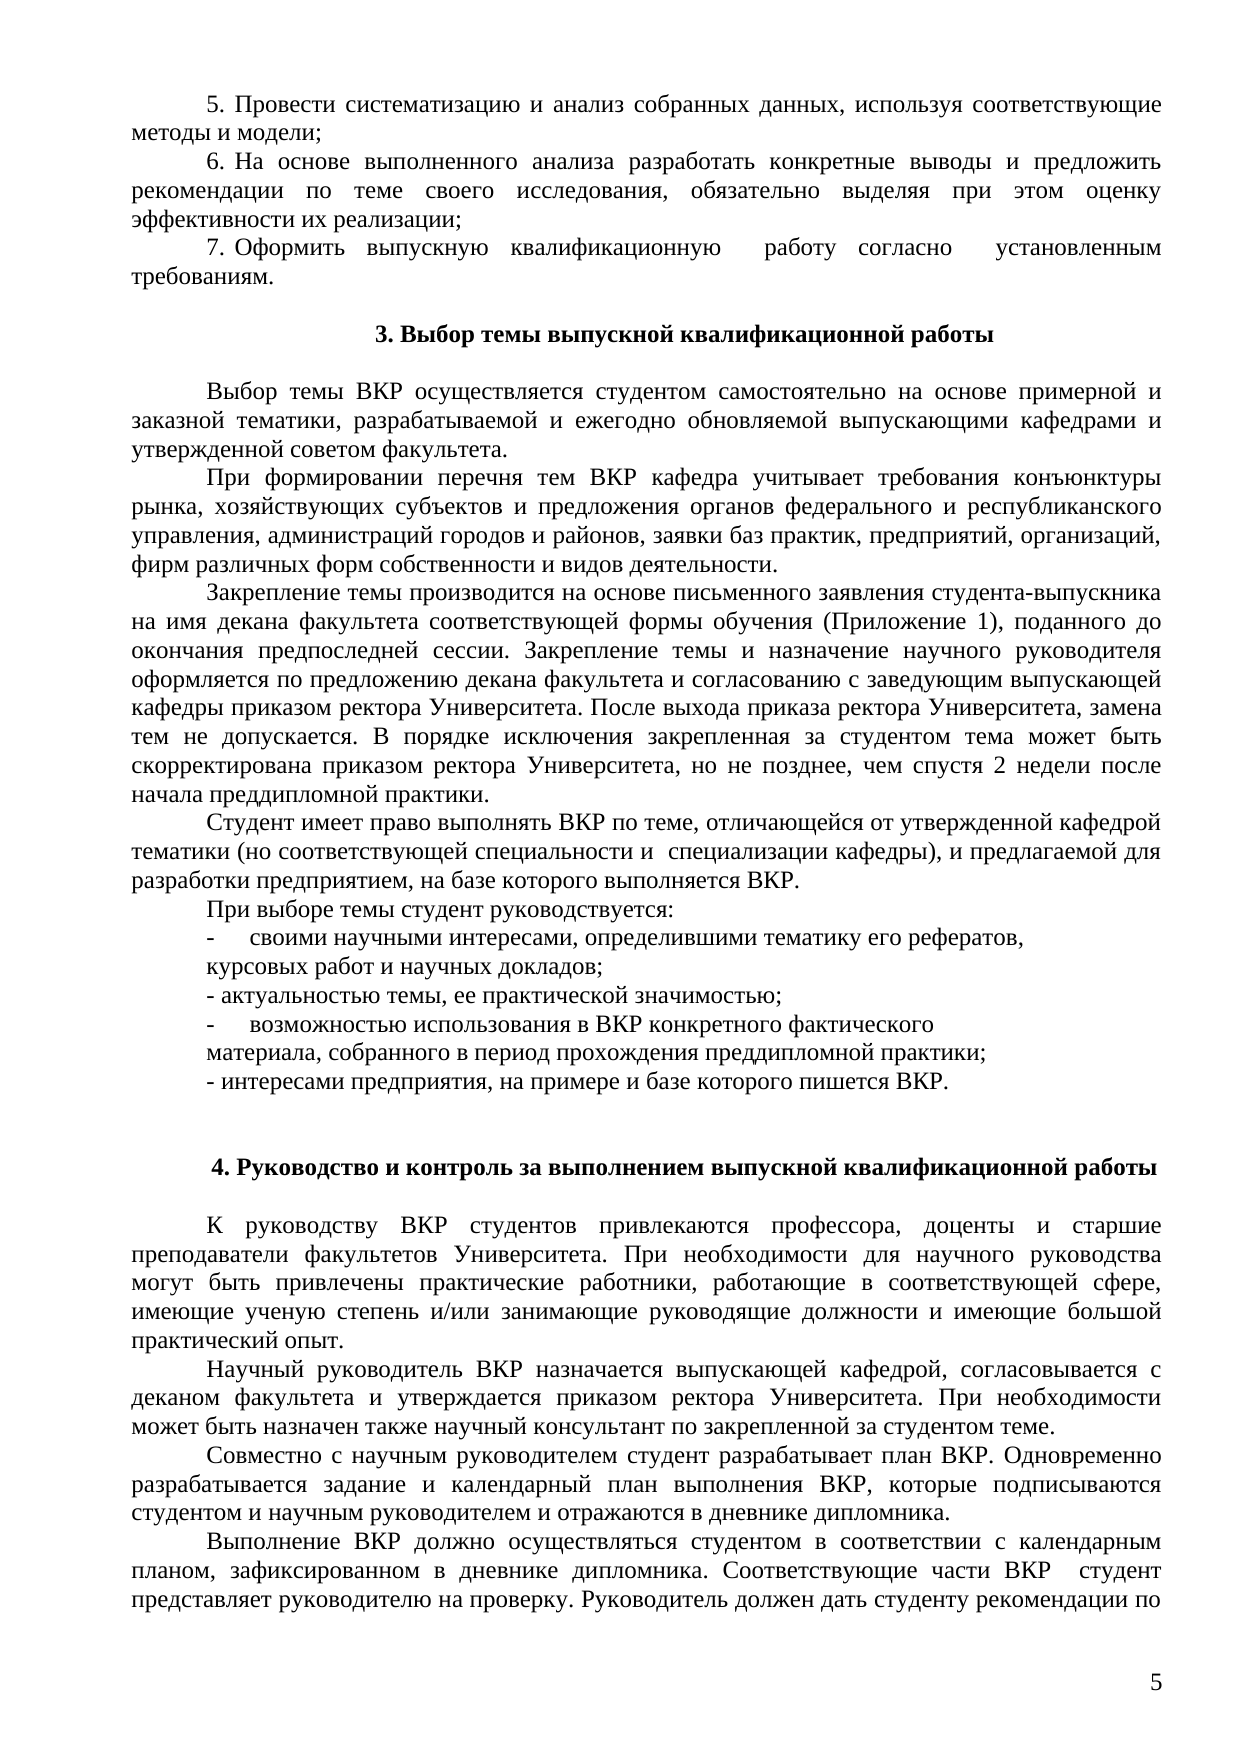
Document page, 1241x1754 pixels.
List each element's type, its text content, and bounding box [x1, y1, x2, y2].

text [131, 1526, 1162, 1612]
text курсовых работ и научных докладов; [131, 951, 1162, 980]
text Совместно с научным руководителем студент разрабатывает план ВКР. Одновременно разрабатывается задание и календарный план выполнения ВКР, которые подписываются студентом и научным руководителем и отражаются в дневнике дипломника. [131, 1440, 1162, 1526]
list Оформить выпускную квалификационную работу согласно установленным требованиям. [131, 232, 1162, 290]
text - актуальностью темы, ее практической значимостью; [131, 980, 1162, 1009]
text 4. Руководство и контроль за выполнением выпускной квалификационной работы [131, 1152, 1162, 1181]
text материала, собранного в период прохождения преддипломной практики; [131, 1037, 1162, 1066]
text 3. Выбор темы выпускной квалификационной работы [131, 319, 1162, 347]
text Закрепление темы производится на основе письменного заявления студента-выпускника на имя декана факультета соответствующей формы обучения (Приложение 1), поданного до окончания предпоследней сессии. Закрепление темы и назначение научного руководителя оформляется по предложению декана факультета и согласованию с заведующим выпускающей кафедры приказом ректора Университета. После выхода приказа ректора Университета, замена тем не допускается. В порядке исключения закрепленная за студентом тема может быть скорректирована приказом ректора Университета, но не позднее, чем спустя 2 недели после начала преддипломной практики. [131, 577, 1162, 807]
text - интересами предприятия, на примере и базе которого пишется ВКР. [131, 1066, 1162, 1095]
list На основе выполненного анализа разработать конкретные выводы и предложить рекомендации по теме своего исследования, обязательно выделяя при этом оценку эффективности их реализации; [131, 146, 1162, 232]
text Выбор темы ВКР осуществляется студентом самостоятельно на основе примерной и заказной тематики, разрабатываемой и ежегодно обновляемой выпускающими кафедрами и утвержденной советом факультета. [131, 376, 1162, 462]
text При формировании перечня тем ВКР кафедра учитывает требования конъюнктуры рынка, хозяйствующих субъектов и предложения органов федерального и республиканского управления, администраций городов и районов, заявки баз практик, предприятий, организаций, фирм различных форм собственности и видов деятельности. [131, 462, 1162, 577]
list своими научными интересами, определившими тематику его рефератов, [131, 922, 1162, 951]
list Провести систематизацию и анализ собранных данных, используя соответствующие методы и модели; [131, 89, 1162, 146]
text К руководству ВКР студентов привлекаются профессора, доценты и старшие преподаватели факультетов Университета. При необходимости для научного руководства могут быть привлечены практические работники, работающие в соответствующей сфере, имеющие ученую степень и/или занимающие руководящие должности и имеющие большой практический опыт. [131, 1210, 1162, 1354]
text При выборе темы студент руководствуется: [131, 894, 1162, 922]
text Научный руководитель ВКР назначается выпускающей кафедрой, согласовывается с деканом факультета и утверждается приказом ректора Университета. При необходимости может быть назначен также научный консультант по закрепленной за студентом теме. [131, 1354, 1162, 1440]
text Студент имеет право выполнять ВКР по теме, отличающейся от утвержденной кафедрой тематики (но соответствующей специальности и специализации кафедры), и предлагаемой для разработки предприятием, на базе которого выполняется ВКР. [131, 807, 1162, 894]
list возможностью использования в ВКР конкретного фактического [131, 1009, 1162, 1037]
